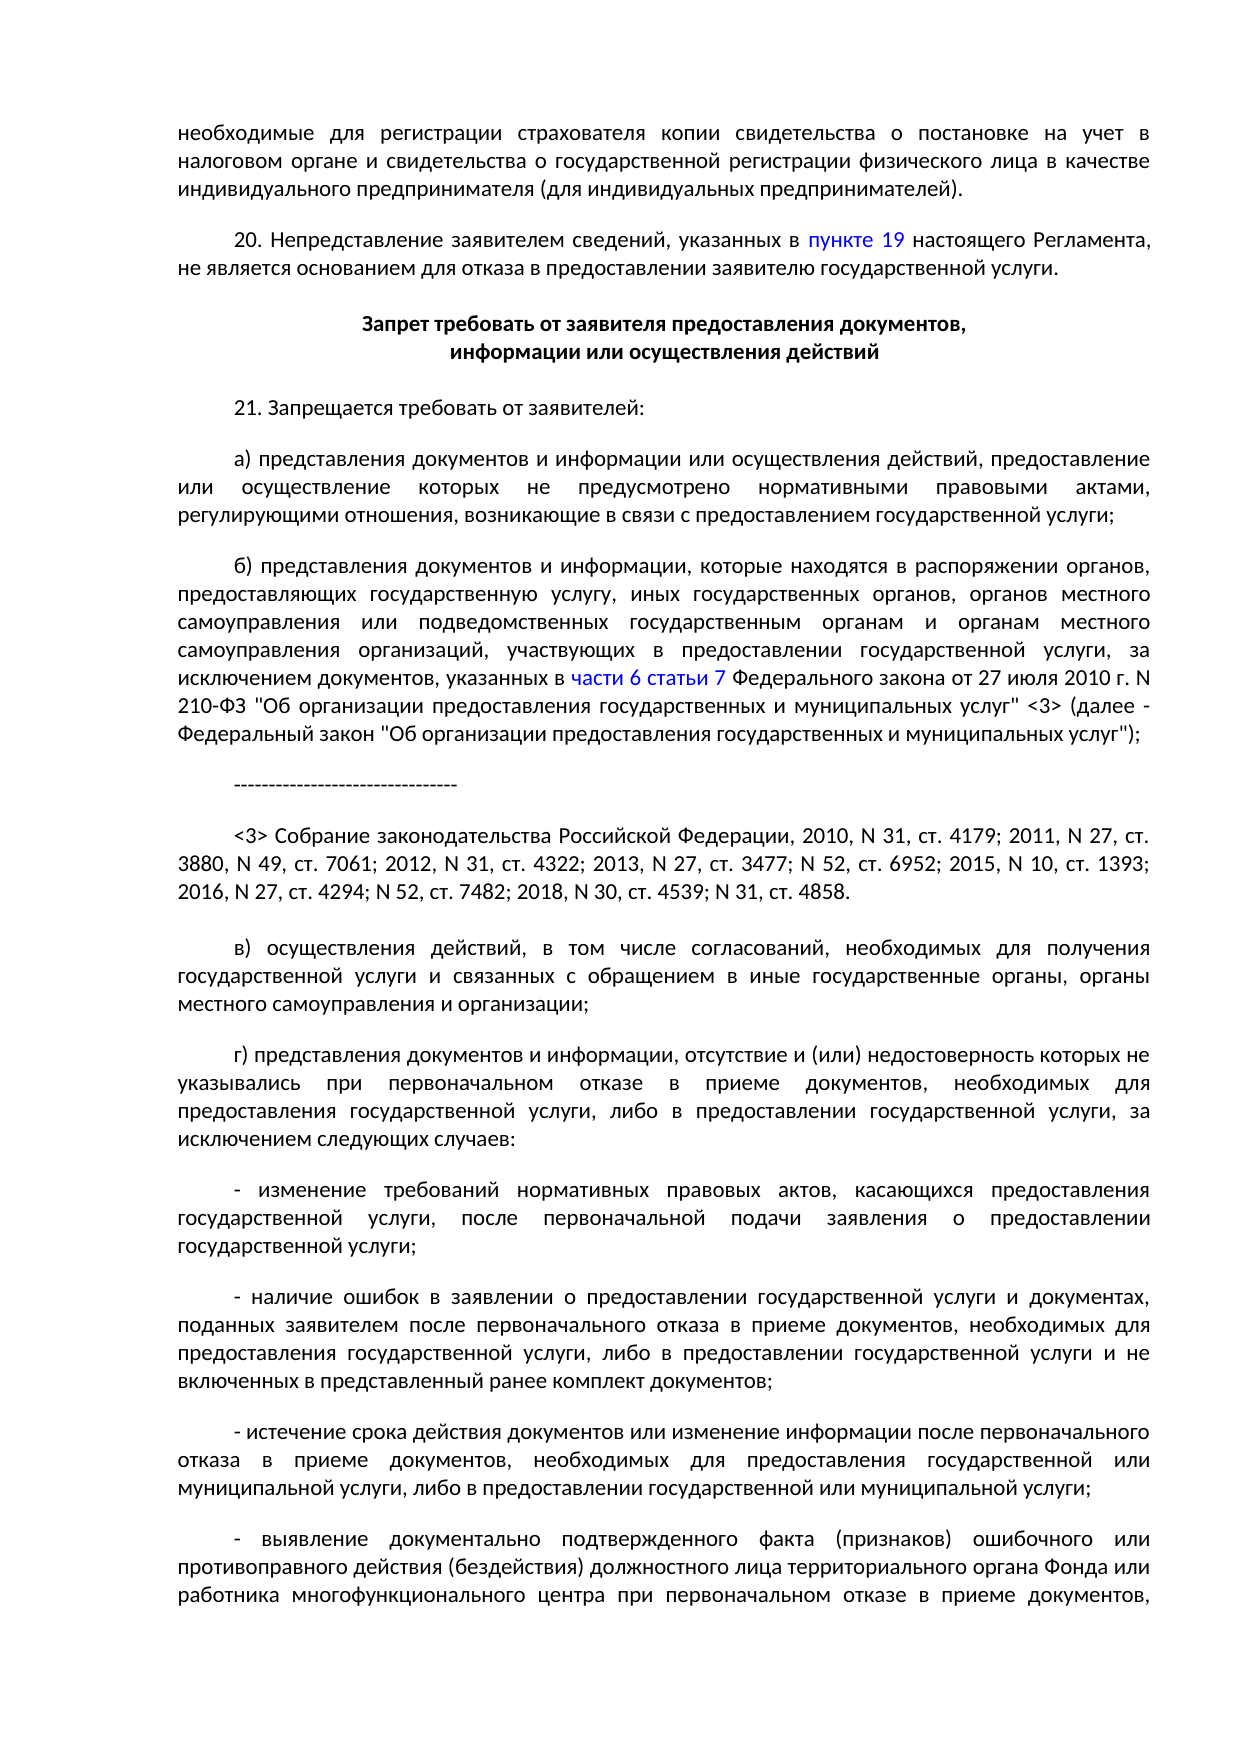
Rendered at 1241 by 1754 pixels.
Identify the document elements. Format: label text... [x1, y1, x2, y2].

title информации или осуществления действий [177, 337, 1152, 365]
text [177, 1524, 1152, 1608]
text 20. Непредставление заявителем сведений, указанных в пункте 19 настоящего Регламента, не является основанием для отказа в предоставлении заявителю государственной услуги. [177, 225, 1152, 281]
text - наличие ошибок в заявлении о предоставлении государственной услуги и документах, поданных заявителем после первоначального отказа в приеме документов, необходимых для предоставления государственной услуги, либо в предоставлении государственной услуги и не включенных в представленный ранее комплект документов; [177, 1282, 1152, 1394]
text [177, 118, 1152, 202]
text 21. Запрещается требовать от заявителей: [177, 393, 1152, 421]
text - истечение срока действия документов или изменение информации после первоначального отказа в приеме документов, необходимых для предоставления государственной или муниципальной услуги, либо в предоставлении государственной или муниципальной услуги; [177, 1417, 1152, 1501]
title Запрет требовать от заявителя предоставления документов, [177, 309, 1152, 337]
text г) представления документов и информации, отсутствие и (или) недостоверность которых не указывались при первоначальном отказе в приеме документов, необходимых для предоставления государственной услуги, либо в предоставлении государственной услуги, за исключением следующих случаев: [177, 1040, 1152, 1152]
text в) осуществления действий, в том числе согласований, необходимых для получения государственной услуги и связанных с обращением в иные государственные органы, органы местного самоуправления и организации; [177, 933, 1152, 1017]
text б) представления документов и информации, которые находятся в распоряжении органов, предоставляющих государственную услугу, иных государственных органов, органов местного самоуправления или подведомственных государственным органам и органам местного самоуправления организаций, участвующих в предоставлении государственной услуги, за исключением документов, указанных в части 6 статьи 7 Федерального закона от 27 июля 2010 г. N 210-ФЗ "Об организации предоставления государственных и муниципальных услуг" <3> (далее - Федеральный закон "Об организации предоставления государственных и муниципальных услуг"); [177, 551, 1152, 747]
text - изменение требований нормативных правовых актов, касающихся предоставления государственной услуги, после первоначальной подачи заявления о предоставлении государственной услуги; [177, 1175, 1152, 1259]
text <3> Собрание законодательства Российской Федерации, 2010, N 31, ст. 4179; 2011, N 27, ст. 3880, N 49, ст. 7061; 2012, N 31, ст. 4322; 2013, N 27, ст. 3477; N 52, ст. 6952; 2015, N 10, ст. 1393; 2016, N 27, ст. 4294; N 52, ст. 7482; 2018, N 30, ст. 4539; N 31, ст. 4858. [177, 821, 1152, 905]
text а) представления документов и информации или осуществления действий, предоставление или осуществление которых не предусмотрено нормативными правовыми актами, регулирующими отношения, возникающие в связи с предоставлением государственной услуги; [177, 444, 1152, 528]
text -------------------------------- [177, 770, 1152, 798]
